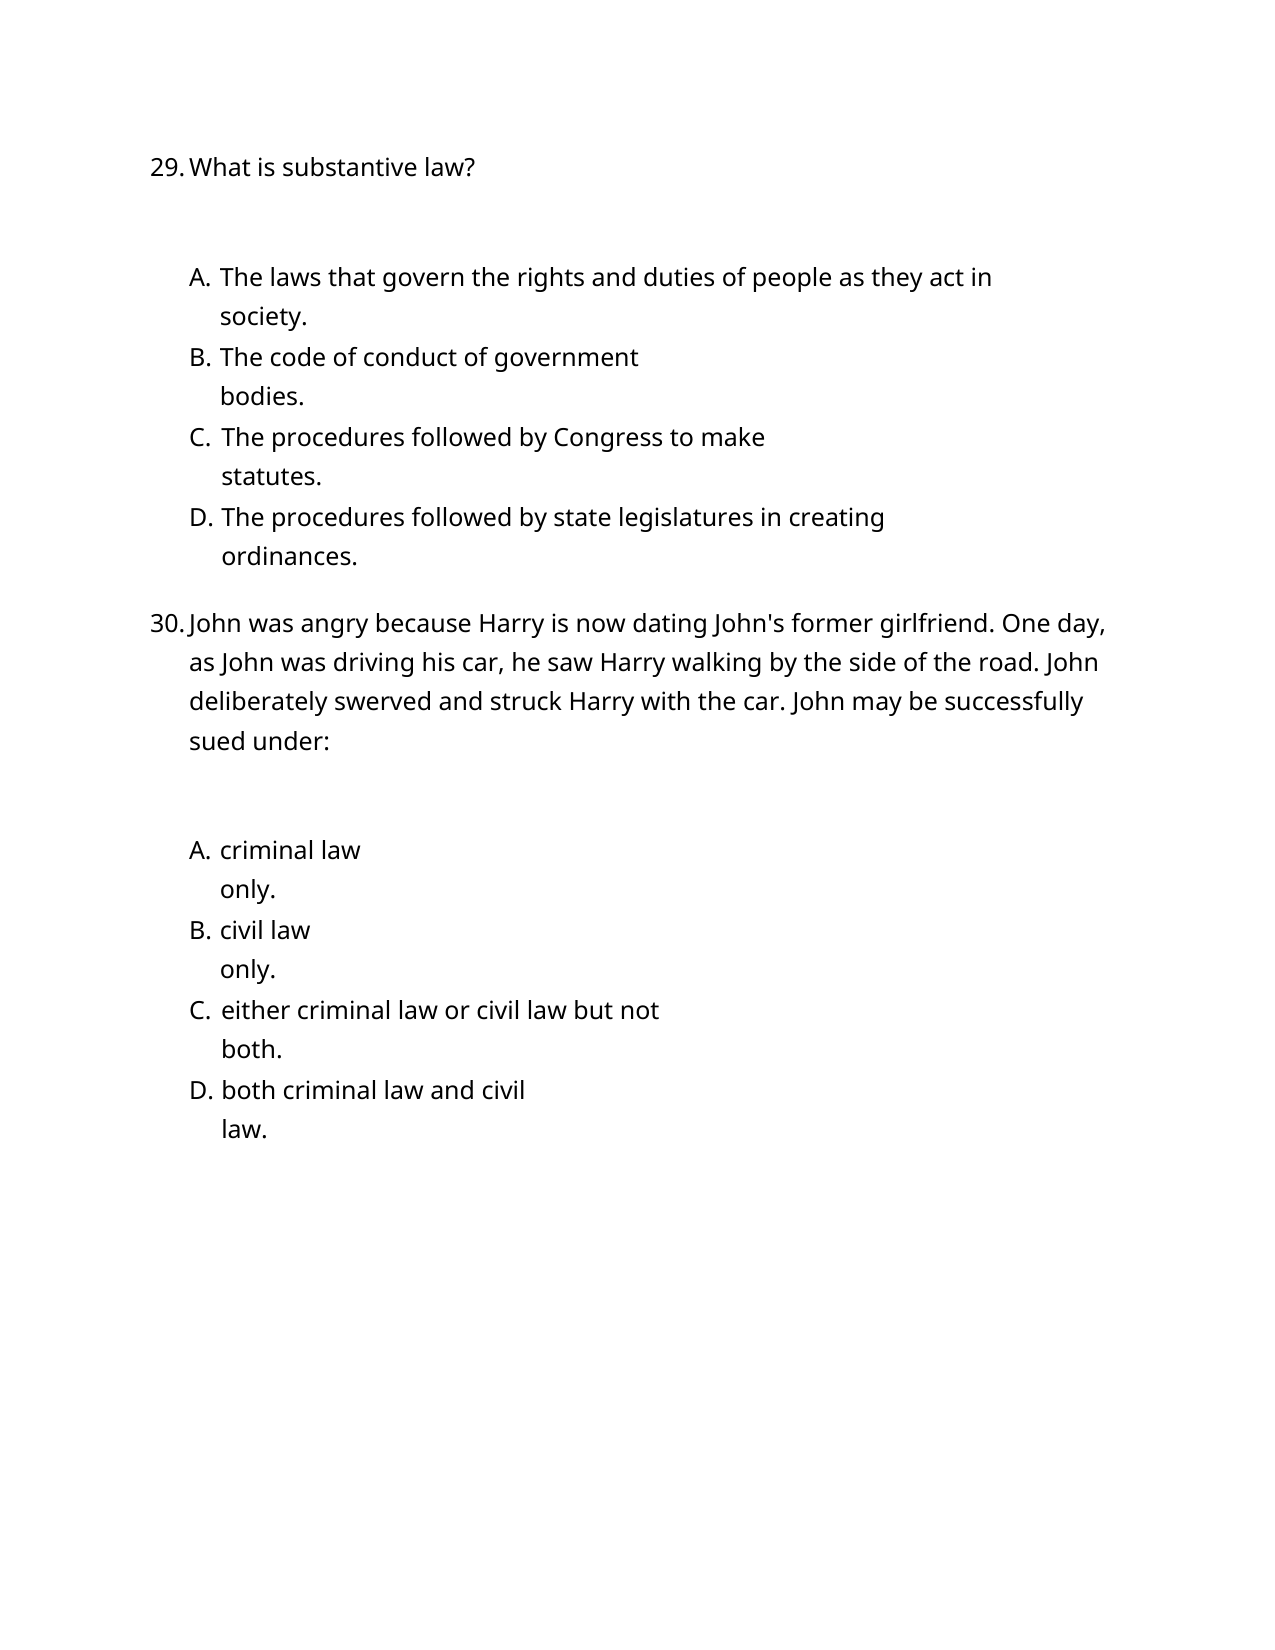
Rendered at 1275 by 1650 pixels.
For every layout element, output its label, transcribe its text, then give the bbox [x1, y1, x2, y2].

table_header What is substantive law? [189, 150, 1125, 576]
table_header 29. [150, 150, 189, 576]
table_header 30. [150, 606, 189, 1150]
table_header John was angry because Harry is now dating John's former girlfriend. One day, as John was driving his car, he saw Harry walking by the side of the road. John deliberately swerved and struck Harry with the car. John may be successfully sued under: [189, 606, 1125, 1150]
